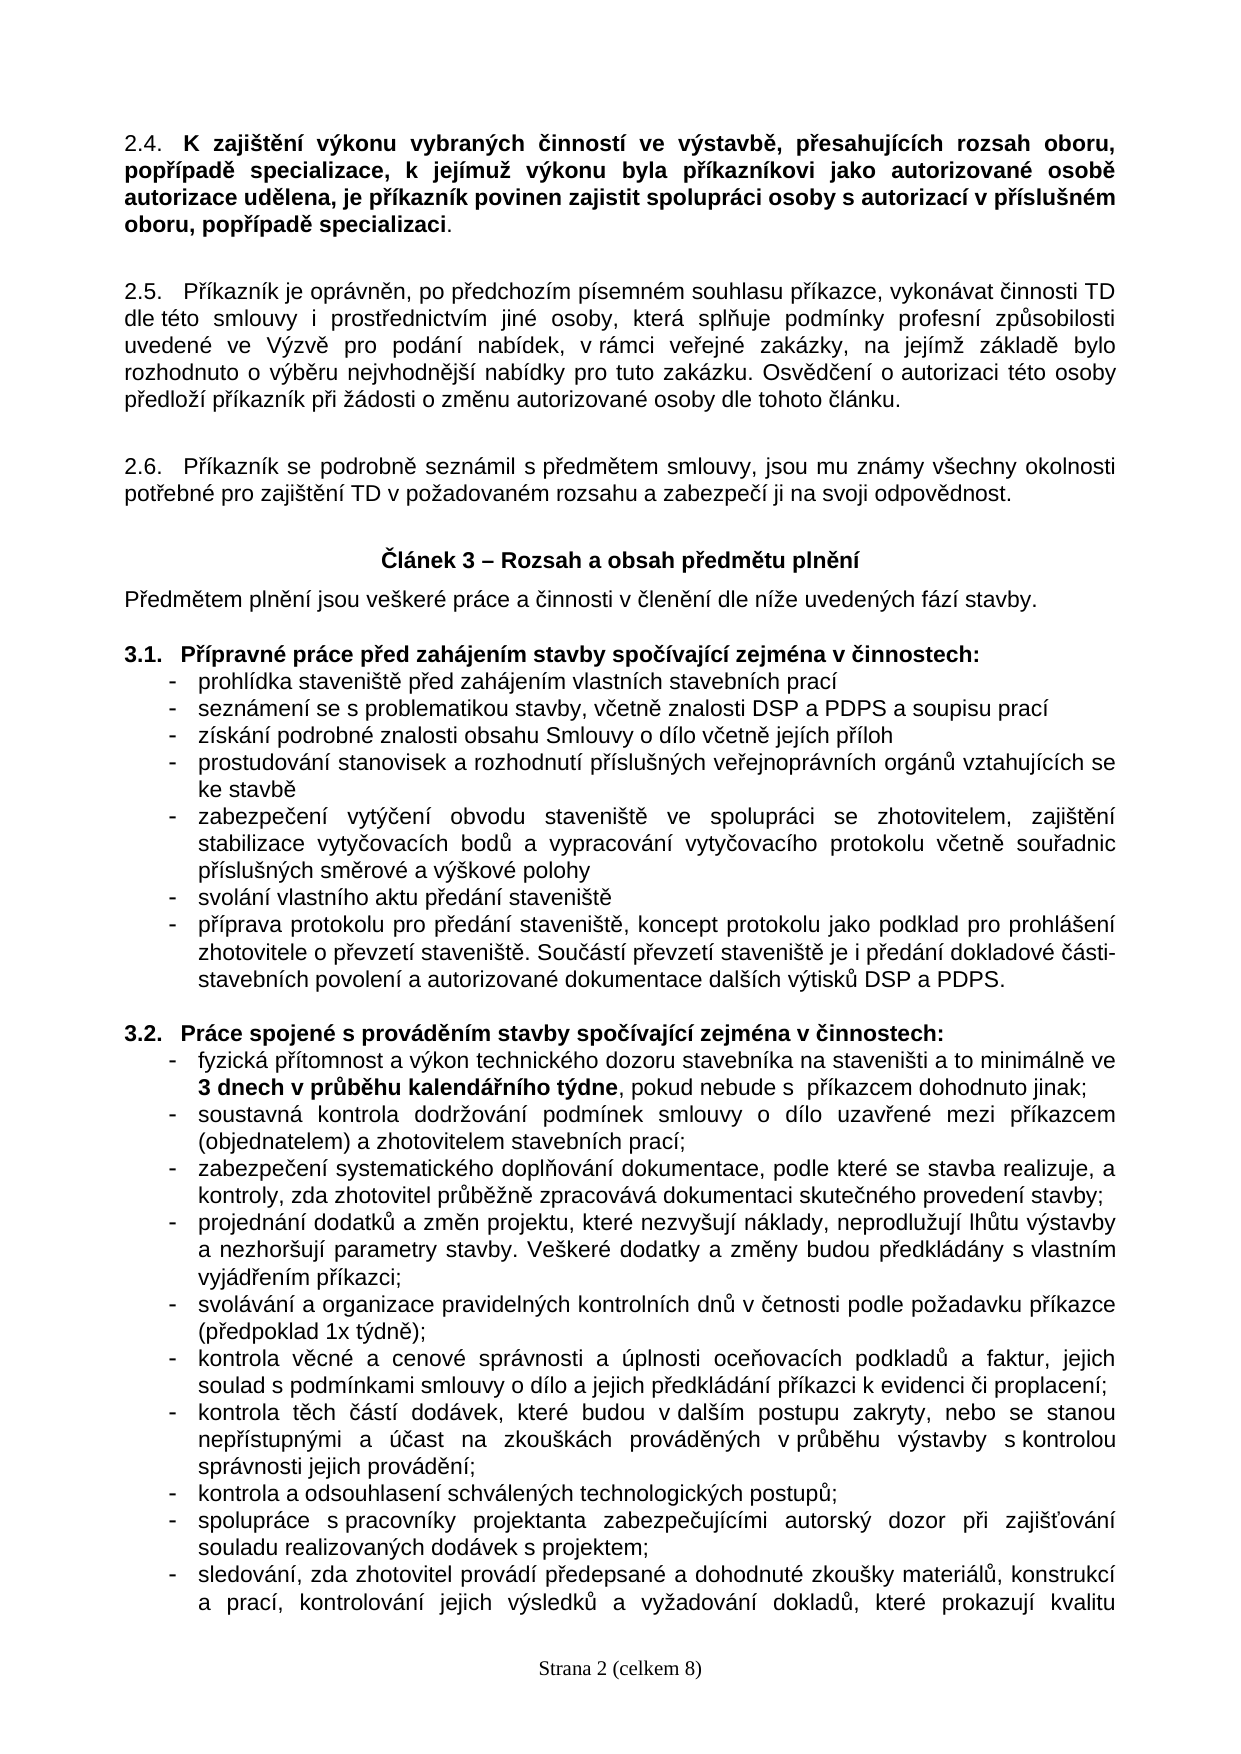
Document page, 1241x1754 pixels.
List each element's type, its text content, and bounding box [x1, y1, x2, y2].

text Předmětem plnění jsou veškeré práce a činnosti v členění dle níže uvedených fází stavby. [124, 586, 1116, 613]
list K zajištění výkonu vybraných činností ve výstavbě, přesahujících rozsah oboru, popřípadě specializace, k jejímuž výkonu byla příkazníkovi jako autorizované osobě autorizace udělena, je příkazník povinen zajistit spolupráci osoby s autorizací v příslušném oboru, popřípadě specializaci. [124, 130, 1116, 238]
list kontrola věcné a cenové správnosti a úplnosti oceňovacích podkladů a faktur, jejich soulad s podmínkami smlouvy o dílo a jejich předkládání příkazci k evidenci či proplacení; [168, 1344, 1116, 1399]
list projednání dodatků a změn projektu, které nezvyšují náklady, neprodlužují lhůtu výstavby a nezhoršují parametry stavby. Veškeré dodatky a změny budou předkládány s vlastním vyjádřením příkazci; [168, 1209, 1116, 1290]
list spolupráce s pracovníky projektanta zabezpečujícími autorský dozor při zajišťování souladu realizovaných dodávek s projektem; [168, 1507, 1116, 1561]
list Příkazník se podrobně seznámil s předmětem smlouvy, jsou mu známy všechny okolnosti potřebné pro zajištění TD v požadovaném rozsahu a zabezpečí ji na svoji odpovědnost. [124, 453, 1116, 507]
list kontrola těch částí dodávek, které budou v dalším postupu zakryty, nebo se stanou nepřístupnými a účast na zkouškách prováděných v průběhu výstavby s kontrolou správnosti jejich provádění; [168, 1399, 1116, 1480]
list získání podrobné znalosti obsahu Smlouvy o dílo včetně jejích příloh [168, 722, 1116, 749]
list prohlídka staveniště před zahájením vlastních stavebních prací [168, 667, 1116, 694]
list zabezpečení systematického doplňování dokumentace, podle které se stavba realizuje, a kontroly, zda zhotovitel průběžně zpracovává dokumentaci skutečného provedení stavby; [168, 1155, 1116, 1209]
list svolávání a organizace pravidelných kontrolních dnů v četnosti podle požadavku příkazce (předpoklad 1x týdně); [168, 1290, 1116, 1344]
list prostudování stanovisek a rozhodnutí příslušných veřejnoprávních orgánů vztahujících se ke stavbě [168, 749, 1116, 803]
list zabezpečení vytýčení obvodu staveniště ve spolupráci se zhotovitelem, zajištění stabilizace vytyčovacích bodů a vypracování vytyčovacího protokolu včetně souřadnic příslušných směrové a výškové polohy [168, 803, 1116, 884]
list soustavná kontrola dodržování podmínek smlouvy o dílo uzavřené mezi příkazcem (objednatelem) a zhotovitelem stavebních prací; [168, 1101, 1116, 1155]
list kontrola a odsouhlasení schválených technologických postupů; [168, 1480, 1116, 1507]
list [168, 1561, 1116, 1615]
list Přípravné práce před zahájením stavby spočívající zejména v činnostech: [124, 640, 1116, 667]
list Práce spojené s prováděním stavby spočívající zejména v činnostech: [124, 1019, 1116, 1047]
list Příkazník je oprávněn, po předchozím písemném souhlasu příkazce, vykonávat činnosti TD dle této smlouvy i prostřednictvím jiné osoby, která splňuje podmínky profesní způsobilosti uvedené ve Výzvě pro podání nabídek, v rámci veřejné zakázky, na jejímž základě bylo rozhodnuto o výběru nejvhodnější nabídky pro tuto zakázku. Osvědčení o autorizaci této osoby předloží příkazník při žádosti o změnu autorizované osoby dle tohoto článku. [124, 278, 1116, 413]
list fyzická přítomnost a výkon technického dozoru stavebníka na staveništi a to minimálně ve 3 dnech v průběhu kalendářního týdne, pokud nebude s příkazcem dohodnuto jinak; [168, 1047, 1116, 1101]
list příprava protokolu pro předání staveniště, koncept protokolu jako podklad pro prohlášení zhotovitele o převzetí staveniště. Součástí převzetí staveniště je i předání dokladové části- stavebních povolení a autorizované dokumentace dalších výtisků DSP a PDPS. [168, 911, 1116, 992]
list svolání vlastního aktu předání staveniště [168, 884, 1116, 911]
list seznámení se s problematikou stavby, včetně znalosti DSP a PDPS a soupisu prací [168, 694, 1116, 722]
text Článek 3 – Rozsah a obsah předmětu plnění [124, 547, 1116, 574]
